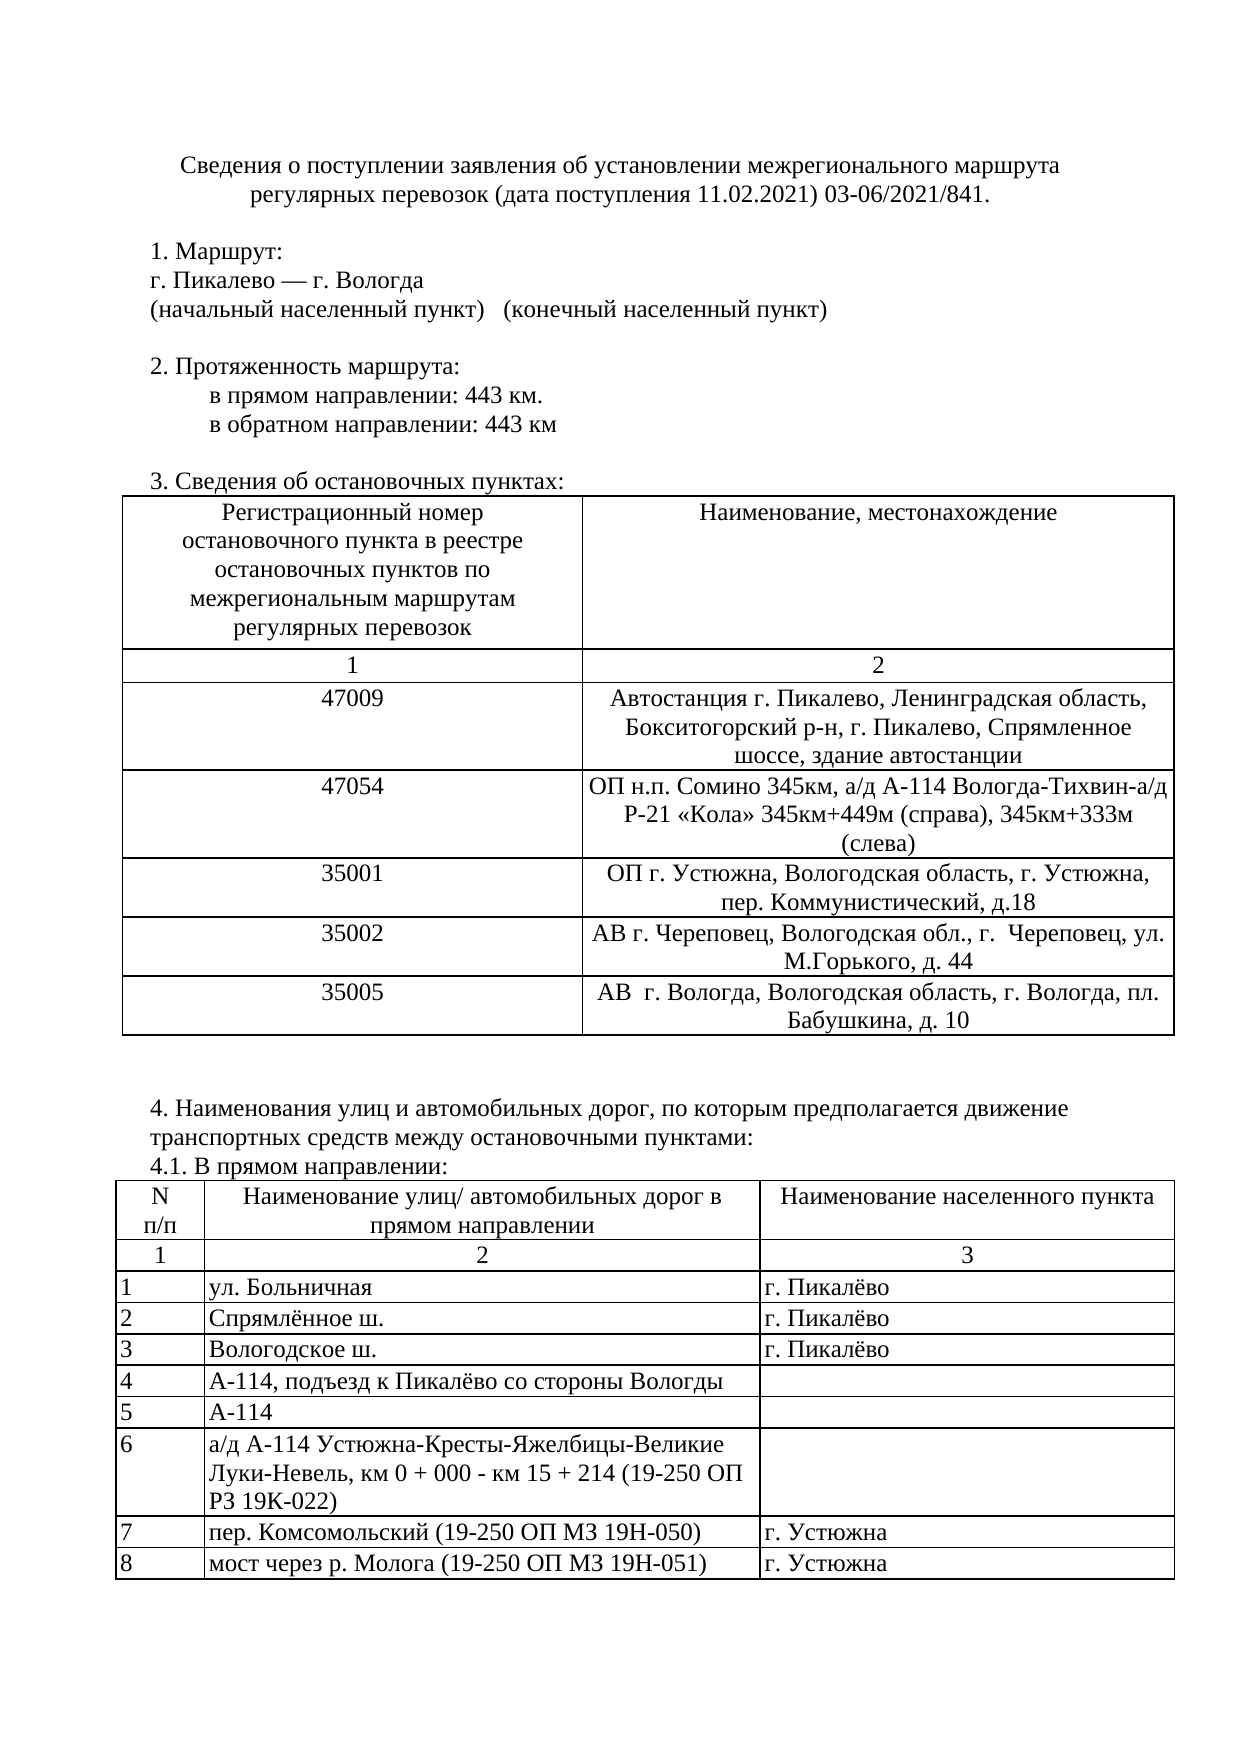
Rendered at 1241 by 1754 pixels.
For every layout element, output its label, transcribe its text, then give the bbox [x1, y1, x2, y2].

table_cell ОП г. Устюжна, Вологодская область, г. Устюжна, пер. Коммунистический, д.18 [583, 859, 1173, 916]
table_cell 3 [761, 1240, 1174, 1270]
table_cell [761, 1397, 1174, 1427]
table_header Наименование улиц/ автомобильных дорог в прямом направлении [205, 1181, 759, 1238]
table_cell г. Пикалёво [761, 1303, 1174, 1333]
table_cell 2 [583, 650, 1173, 681]
table_cell [761, 1429, 1174, 1515]
table_cell 5 [117, 1397, 204, 1427]
table_cell 1 [117, 1272, 204, 1301]
table_cell 6 [117, 1429, 204, 1515]
table_cell 35002 [123, 918, 582, 975]
table_cell 7 [117, 1517, 204, 1547]
table_cell Вологодское ш. [205, 1335, 759, 1364]
text 3. Сведения об остановочных пунктах: [150, 466, 1090, 495]
table_header Наименование населенного пункта [761, 1181, 1174, 1238]
table_cell г. Пикалёво [761, 1272, 1174, 1301]
table_cell 4 [117, 1366, 204, 1396]
table_cell А-114 [205, 1397, 759, 1427]
table_cell 1 [117, 1240, 204, 1270]
table_cell 35005 [123, 977, 582, 1034]
text 4. Наименования улиц и автомобильных дорог, по которым предполагается движение транспортных средств между остановочными пунктами: [150, 1093, 1090, 1151]
table_cell АВ г. Вологда, Вологодская область, г. Вологда, пл. Бабушкина, д. 10 [583, 977, 1173, 1034]
text г. Пикалево — г. Вологда [150, 265, 1090, 294]
table_cell 47009 [123, 683, 582, 769]
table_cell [205, 1548, 759, 1578]
table_cell 2 [205, 1240, 759, 1270]
table_cell Спрямлённое ш. [205, 1303, 759, 1333]
table_header Наименование, местонахождение [583, 497, 1173, 648]
table_cell г. Устюжна [761, 1517, 1174, 1547]
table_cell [205, 1517, 759, 1547]
table_cell 3 [117, 1335, 204, 1364]
table_cell 2 [117, 1303, 204, 1333]
text в обратном направлении: 443 км [150, 409, 1090, 437]
table_cell АВ г. Череповец, Вологодская обл., г. Череповец, ул. М.Горького, д. 44 [583, 918, 1173, 975]
text (начальный населенный пункт) (конечный населенный пункт) [150, 294, 1090, 322]
text в прямом направлении: 443 км. [150, 380, 1090, 409]
text 1. Маршрут: [150, 236, 1090, 265]
table_header N п/п [117, 1181, 204, 1238]
text 2. Протяженность маршрута: [150, 351, 1090, 380]
table_cell 1 [123, 650, 582, 681]
table_cell А-114, подъезд к Пикалёво со стороны Вологды [205, 1366, 759, 1396]
text 4.1. В прямом направлении: [150, 1151, 1090, 1179]
text Сведения о поступлении заявления об установлении межрегионального маршрута регулярных перевозок (дата поступления 11.02.2021) 03-06/2021/841. [150, 150, 1090, 207]
table_cell Автостанция г. Пикалево, Ленинградская область, Бокситогорский р-н, г. Пикалево, Спрямленное шоссе, здание автостанции [583, 683, 1173, 769]
table_cell 8 [117, 1548, 204, 1578]
table_header Регистрационный номер остановочного пункта в реестре остановочных пунктов по межрегиональным маршрутам регулярных перевозок [123, 497, 582, 648]
table_cell г. Устюжна [761, 1548, 1174, 1578]
table_cell ОП н.п. Сомино 345км, а/д А-114 Вологда-Тихвин-а/д Р-21 «Кола» 345км+449м (справа), 345км+333м (слева) [583, 771, 1173, 857]
table_cell [761, 1366, 1174, 1396]
table_cell 47054 [123, 771, 582, 857]
table_cell г. Пикалёво [761, 1335, 1174, 1364]
table_cell ул. Больничная [205, 1272, 759, 1301]
table_cell а/д А-114 Устюжна-Кресты-Яжелбицы-Великие Луки-Невель, км 0 + 000 - км 15 + 214 (19-250 ОП РЗ 19К-022) [205, 1429, 759, 1515]
table_cell 35001 [123, 859, 582, 916]
